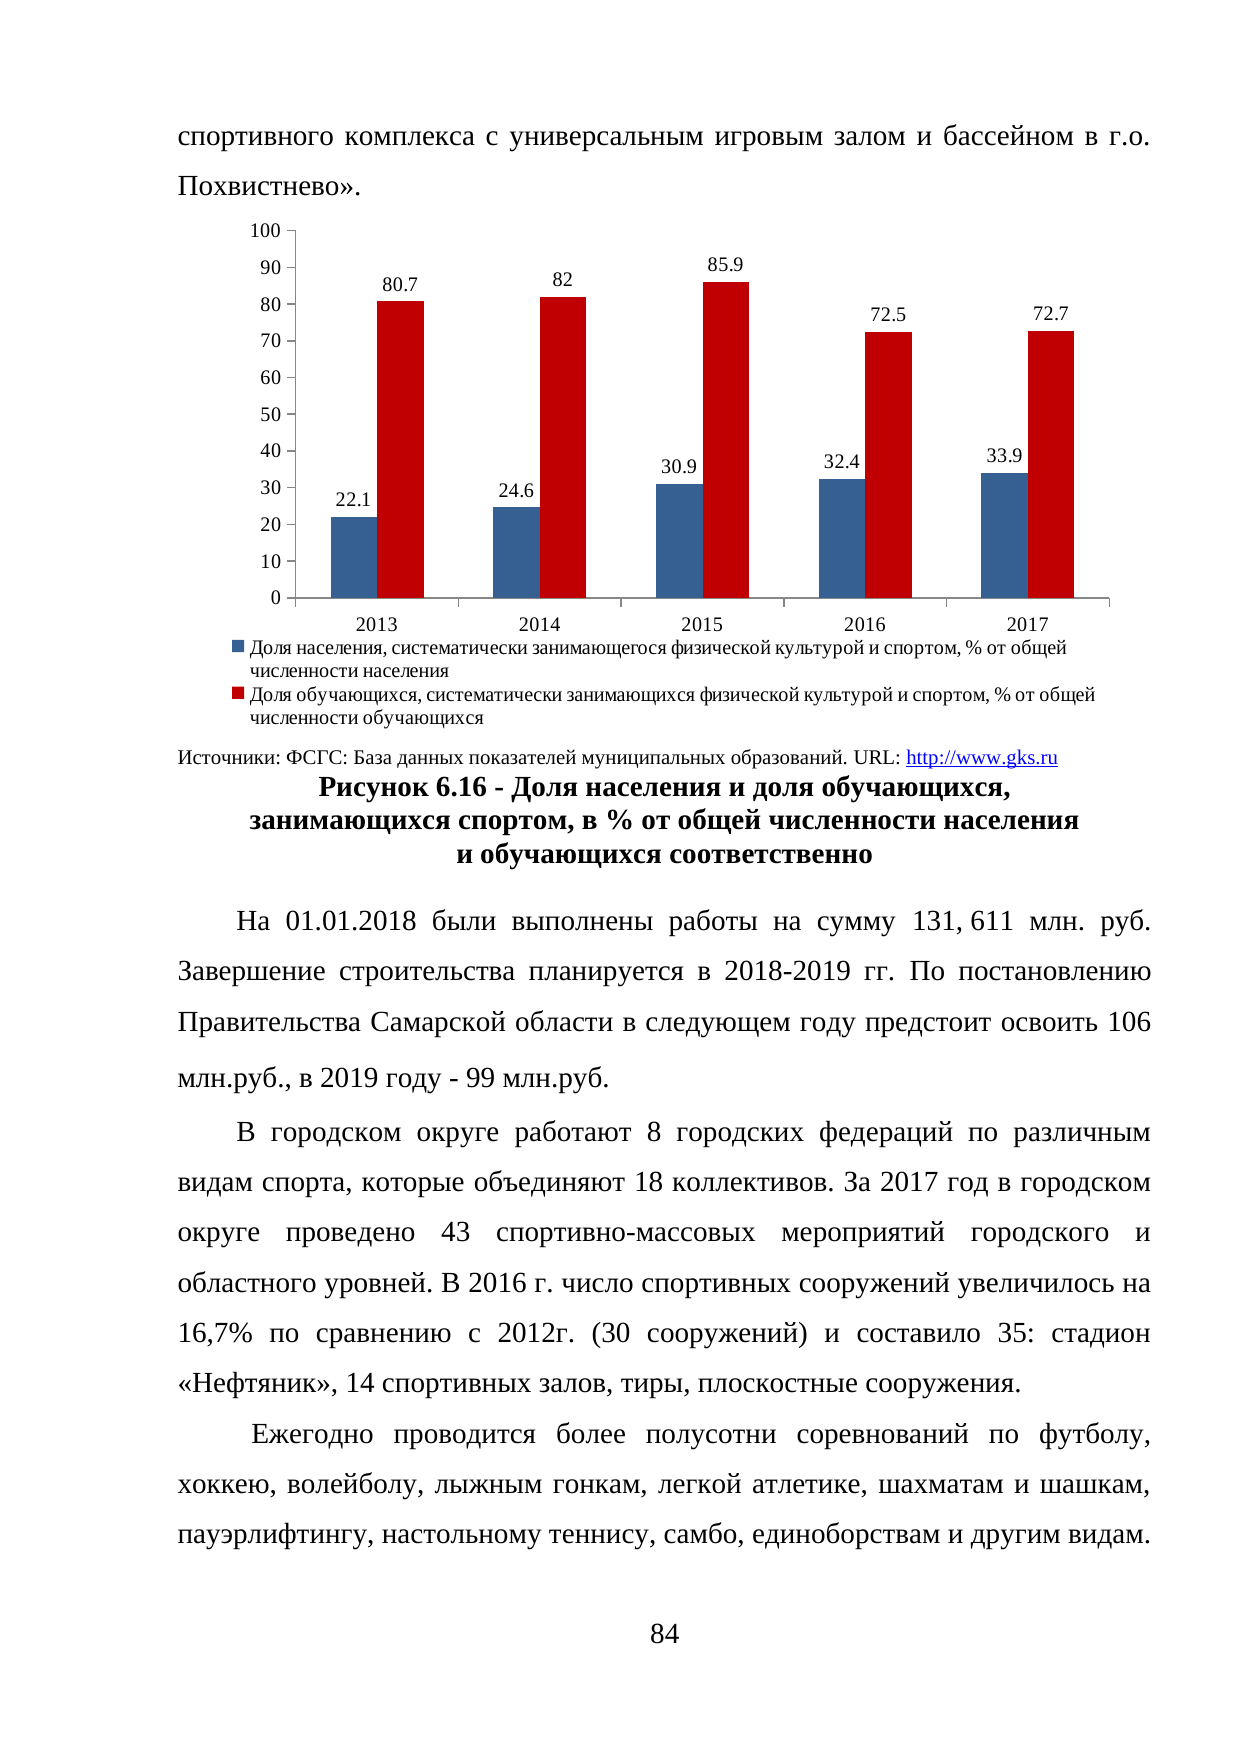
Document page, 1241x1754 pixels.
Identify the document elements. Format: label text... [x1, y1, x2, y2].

text и обучающихся соответственно [177, 836, 1152, 869]
text Источники: ФСГС: База данных показателей муниципальных образований. URL: http://www.gks.ru [177, 745, 1152, 769]
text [177, 1416, 1152, 1550]
text В городском округе работают 8 городских федераций по различным видам спорта, которые объединяют 18 коллективов. За 2017 год в городском округе проведено 43 спортивно-массовых мероприятий городского и областного уровней. В 2016 г. число спортивных сооружений увеличилось на 16,7% по сравнению с 2012г. (30 сооружений) и составило 35: стадион «Нефтяник», 14 спортивных залов, тиры, плоскостные сооружения. [177, 1114, 1152, 1399]
text занимающихся спортом, в % от общей численности населения [177, 802, 1152, 836]
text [177, 118, 1152, 202]
text На 01.01.2018 были выполнены работы на сумму 131, 611 млн. руб. Завершение строительства планируется в 2018-2019 гг. По постановлению Правительства Самарской области в следующем году предстоит освоить 106 млн.руб., в 2019 году - 99 млн.руб. [177, 903, 1152, 1095]
text Рисунок 6.16 - Доля населения и доля обучающихся, [177, 769, 1152, 802]
